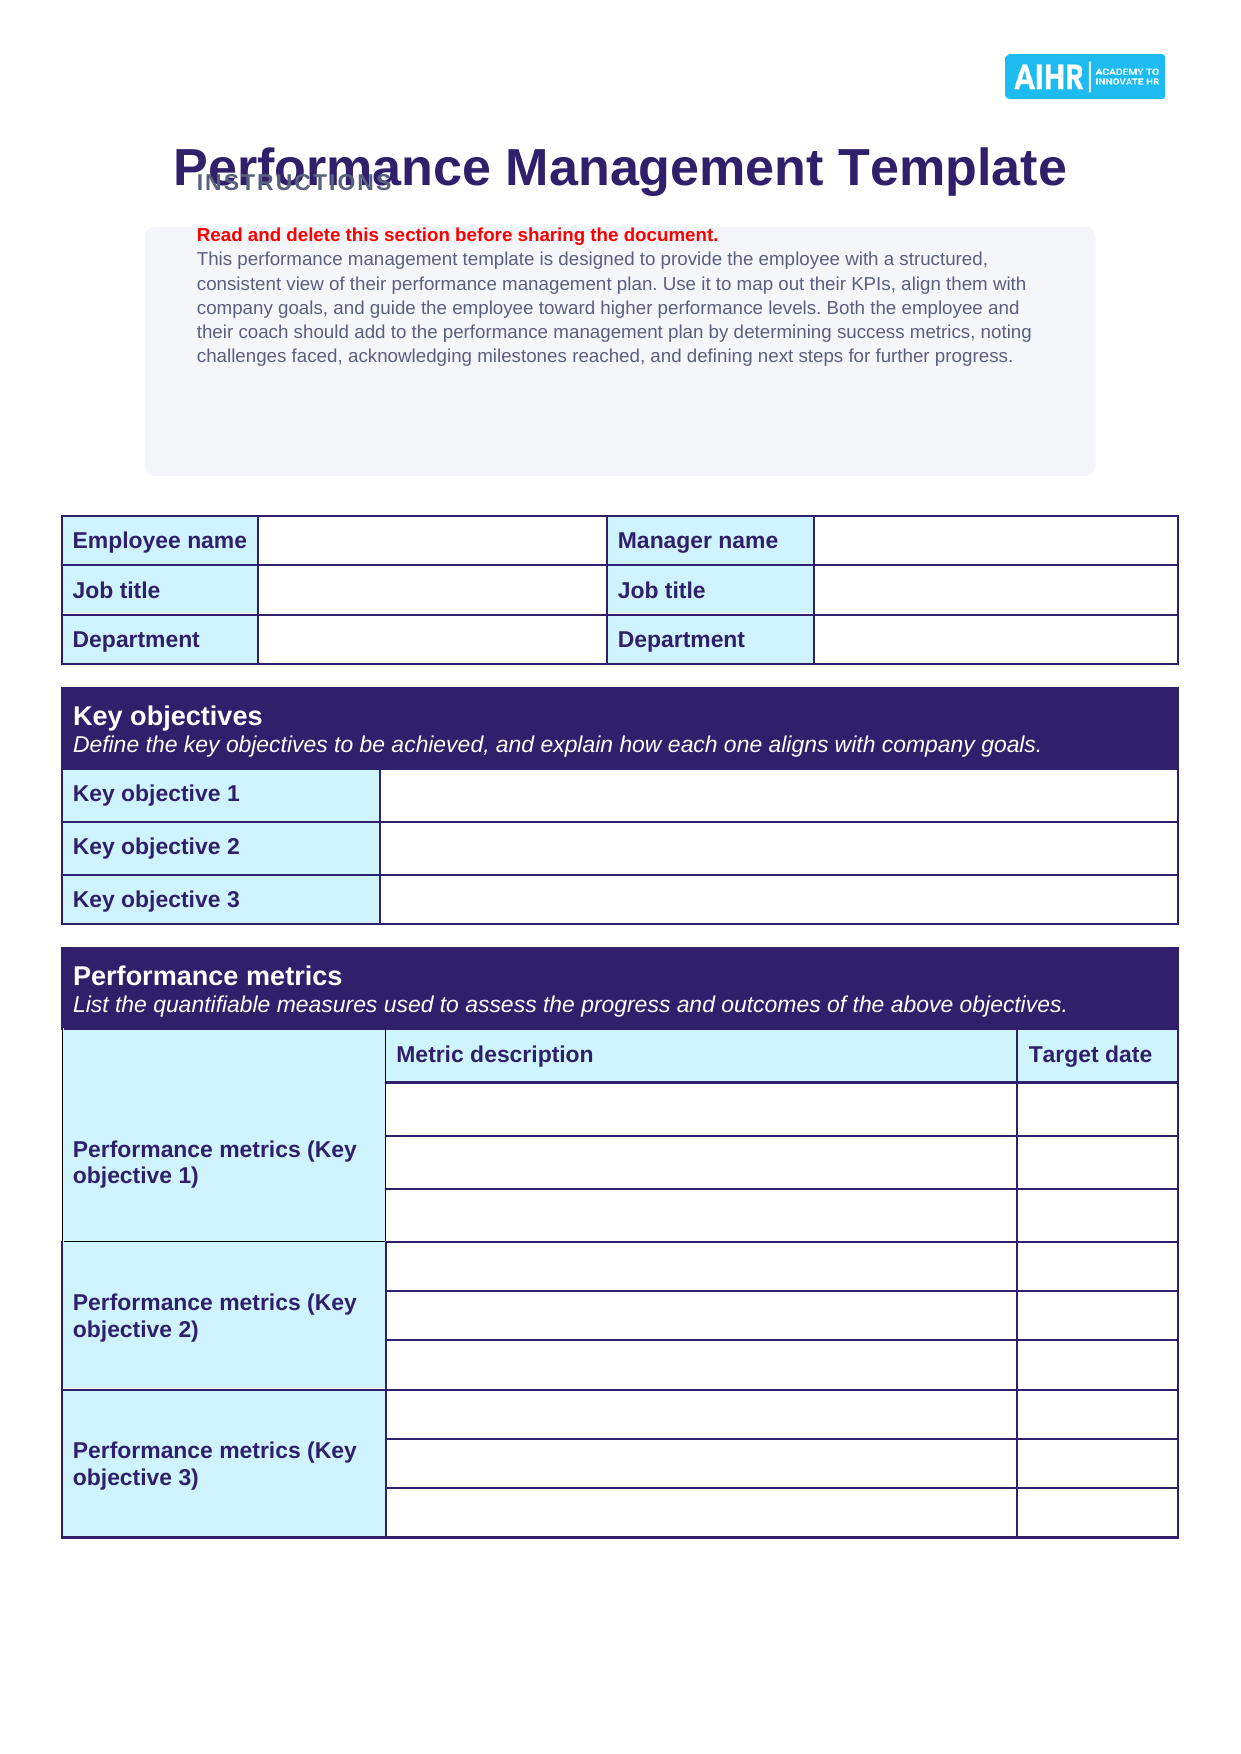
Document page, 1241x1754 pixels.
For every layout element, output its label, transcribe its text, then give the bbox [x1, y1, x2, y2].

text Performance Management Template [75, 137, 1165, 477]
table_cell [815, 616, 1177, 663]
table_cell [387, 1341, 1016, 1388]
table_cell [1018, 1489, 1177, 1536]
table_cell Department [63, 616, 257, 663]
table_cell Job title [608, 566, 813, 613]
table_cell [259, 616, 606, 663]
table_cell Performance metrics (Key objective 1) [63, 1081, 385, 1241]
table_cell Metric description [386, 1030, 1016, 1081]
table_cell [259, 566, 606, 613]
table_cell [1018, 1243, 1177, 1290]
table_cell [1018, 1440, 1177, 1487]
table_cell [1018, 1084, 1177, 1134]
table_cell Department [608, 616, 813, 663]
table_header Manager name [608, 517, 813, 564]
table_cell Key objective 1 [63, 770, 379, 821]
table_cell [387, 1243, 1016, 1290]
table_cell [381, 823, 1177, 874]
table_cell [387, 1489, 1016, 1536]
table_header Employee name [63, 517, 257, 564]
table_cell [381, 876, 1177, 923]
table_cell [386, 1084, 1016, 1134]
table_cell [387, 1440, 1016, 1487]
table_cell [387, 1292, 1016, 1339]
table_header [815, 517, 1177, 564]
table_cell Performance metrics (Key objective 3) [63, 1391, 385, 1536]
table_cell [386, 1190, 1016, 1241]
picture [1005, 54, 1166, 99]
table_cell [1018, 1292, 1177, 1339]
table_cell [386, 1137, 1016, 1188]
table_cell [381, 770, 1177, 821]
table_cell Performance metrics (Key objective 2) [63, 1242, 385, 1388]
table_cell Target date [1018, 1030, 1177, 1081]
table_cell [1018, 1391, 1177, 1438]
table_cell [1018, 1341, 1177, 1388]
table_cell Key objective 3 [63, 876, 379, 923]
table_header Performance metrics List the quantifiable measures used to assess the progress and outcomes of the above objectives. [63, 949, 1177, 1028]
table_cell Job title [63, 566, 257, 613]
table_cell [815, 566, 1177, 613]
table_header Key objectives Define the key objectives to be achieved, and explain how each one aligns with company goals. [63, 689, 1177, 768]
table_cell [1018, 1137, 1177, 1188]
table_cell [387, 1391, 1016, 1438]
table_cell Key objective 2 [63, 823, 379, 874]
table_cell [63, 1029, 385, 1081]
table_cell [1018, 1190, 1177, 1241]
table_header [259, 517, 606, 564]
